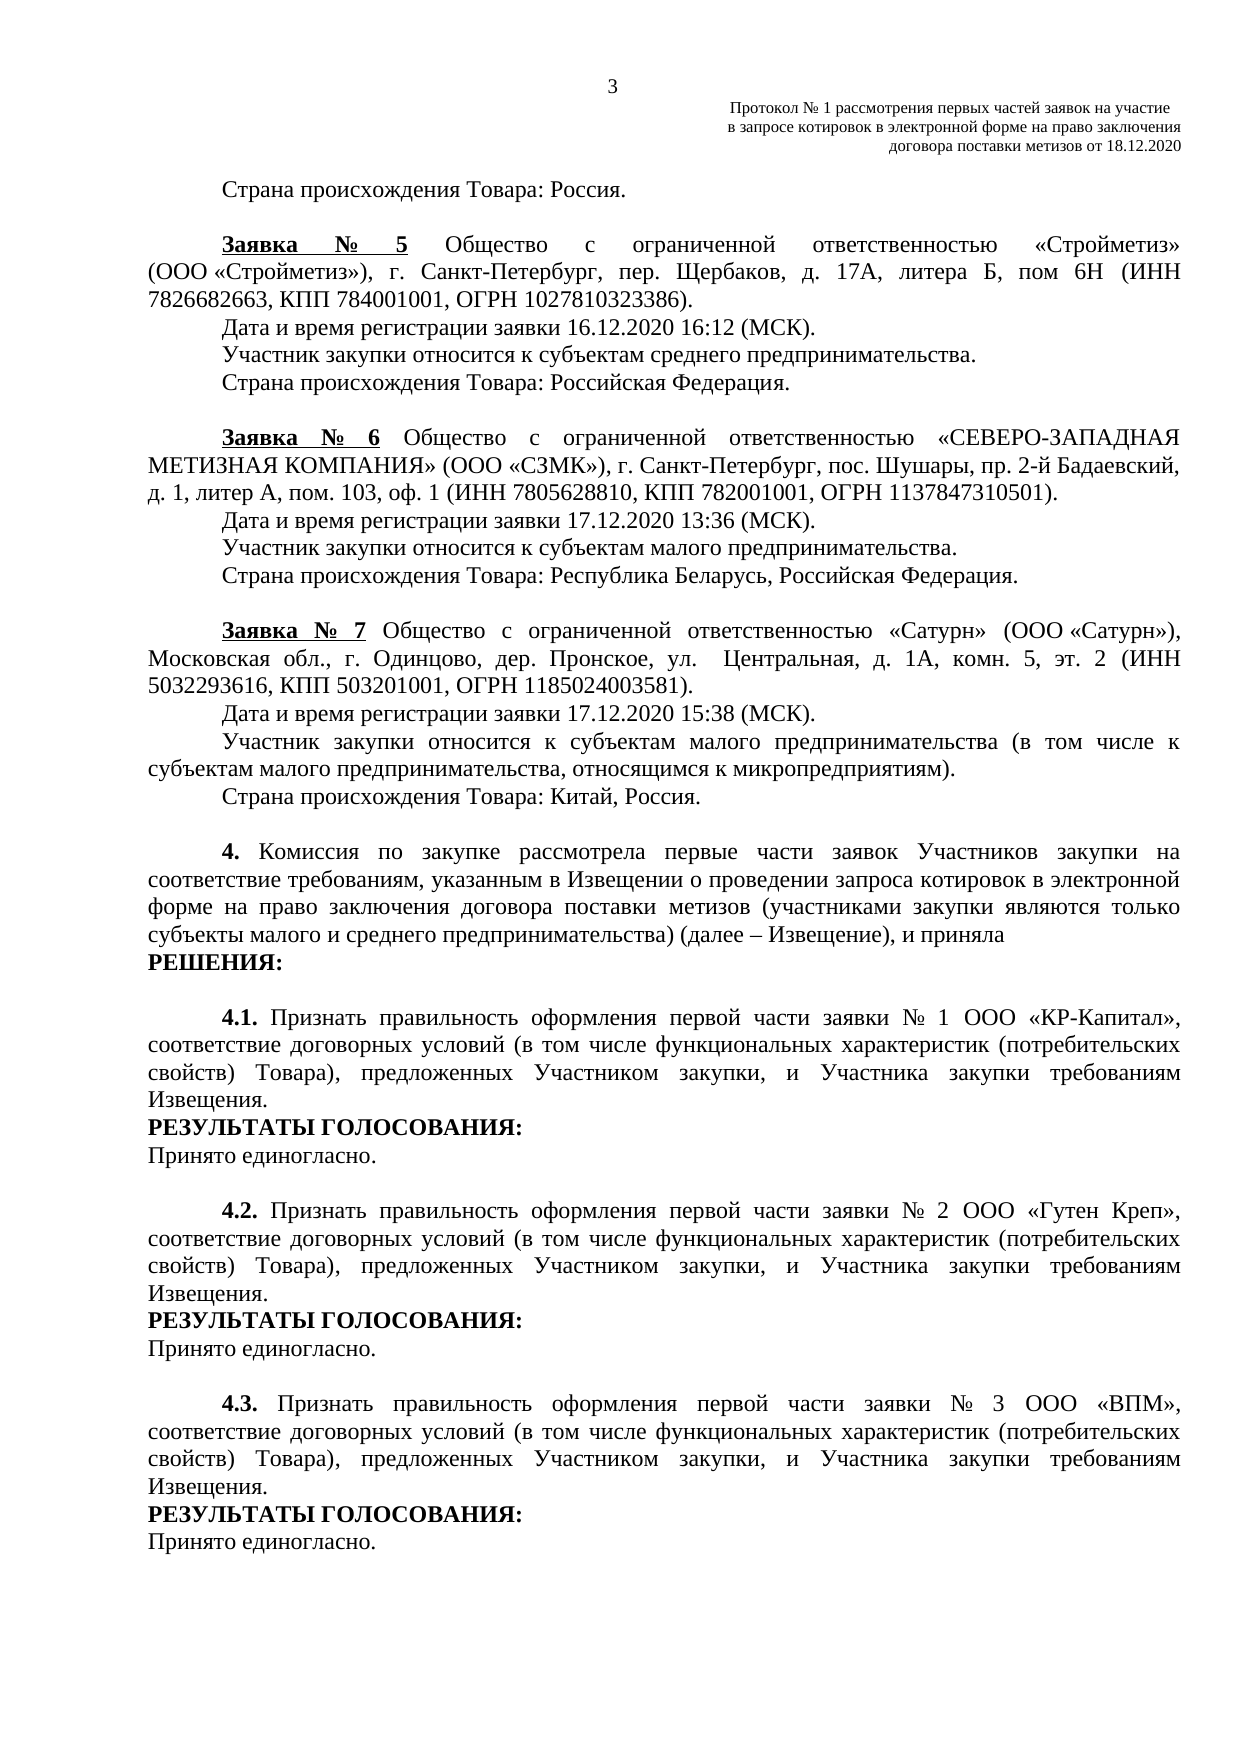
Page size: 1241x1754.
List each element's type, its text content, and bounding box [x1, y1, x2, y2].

text Принято единогласно. [148, 1141, 1181, 1168]
text 4.3. Признать правильность оформления первой части заявки № 3 ООО «ВПМ», соответствие договорных условий (в том числе функциональных характеристик (потребительских свойств) Товара), предложенных Участником закупки, и Участника закупки требованиям Извещения. [148, 1389, 1181, 1499]
text Участник закупки относится к субъектам малого предпринимательства. [148, 533, 1181, 561]
text Страна происхождения Товара: Россия. [148, 174, 1181, 202]
subtitle Заявка № 5 Общество с ограниченной ответственностью «Стройметиз» (ООО «Стройметиз»), г. Санкт-Петербург, пер. Щербаков, д. 17А, литера Б, пом 6Н (ИНН 7826682663, КПП 784001001, ОГРН 1027810323386). [148, 230, 1181, 313]
text 4.1. Признать правильность оформления первой части заявки № 1 ООО «КР-Капитал», соответствие договорных условий (в том числе функциональных характеристик (потребительских свойств) Товара), предложенных Участником закупки, и Участника закупки требованиям Извещения. [148, 1003, 1181, 1113]
text Принято единогласно. [148, 1334, 1181, 1362]
text РЕШЕНИЯ: [148, 947, 1181, 975]
text РЕЗУЛЬТАТЫ ГОЛОСОВАНИЯ: [148, 1499, 1181, 1527]
text РЕЗУЛЬТАТЫ ГОЛОСОВАНИЯ: [148, 1113, 1181, 1141]
text Принято единогласно. [148, 1527, 1181, 1555]
subtitle Заявка № 6 Общество с ограниченной ответственностью «СЕВЕРО-ЗАПАДНАЯ МЕТИЗНАЯ КОМПАНИЯ» (ООО «СЗМК»), г. Санкт-Петербург, пос. Шушары, пр. 2-й Бадаевский, д. 1, литер А, пом. 103, оф. 1 (ИНН 7805628810, КПП 782001001, ОГРН 1137847310501). [148, 423, 1181, 506]
text РЕЗУЛЬТАТЫ ГОЛОСОВАНИЯ: [148, 1306, 1181, 1334]
text 4.2. Признать правильность оформления первой части заявки № 2 ООО «Гутен Креп», соответствие договорных условий (в том числе функциональных характеристик (потребительских свойств) Товара), предложенных Участником закупки, и Участника закупки требованиям Извещения. [148, 1196, 1181, 1306]
text Страна происхождения Товара: Китай, Россия. [148, 782, 1181, 809]
text Страна происхождения Товара: Республика Беларусь, Российская Федерация. [148, 561, 1181, 589]
text Дата и время регистрации заявки 16.12.2020 16:12 (МСК). [148, 313, 1181, 340]
text Участник закупки относится к субъектам среднего предпринимательства. [148, 340, 1181, 368]
text Участник закупки относится к субъектам малого предпринимательства (в том числе к субъектам малого предпринимательства, относящимся к микропредприятиям). [148, 727, 1181, 782]
text 4. Комиссия по закупке рассмотрела первые части заявок Участников закупки на соответствие требованиям, указанным в Извещении о проведении запроса котировок в электронной форме на право заключения договора поставки метизов (участниками закупки являются только субъекты малого и среднего предпринимательства) (далее – Извещение), и приняла [148, 837, 1181, 947]
text Дата и время регистрации заявки 17.12.2020 15:38 (МСК). [148, 699, 1181, 727]
subtitle Заявка № 7 Общество с ограниченной ответственностью «Сатурн» (ООО «Сатурн»), Московская обл., г. Одинцово, дер. Пронское, ул. Центральная, д. 1А, комн. 5, эт. 2 (ИНН 5032293616, КПП 503201001, ОГРН 1185024003581). [148, 616, 1181, 699]
text Страна происхождения Товара: Российская Федерация. [148, 368, 1181, 395]
text Дата и время регистрации заявки 17.12.2020 13:36 (МСК). [148, 506, 1181, 533]
